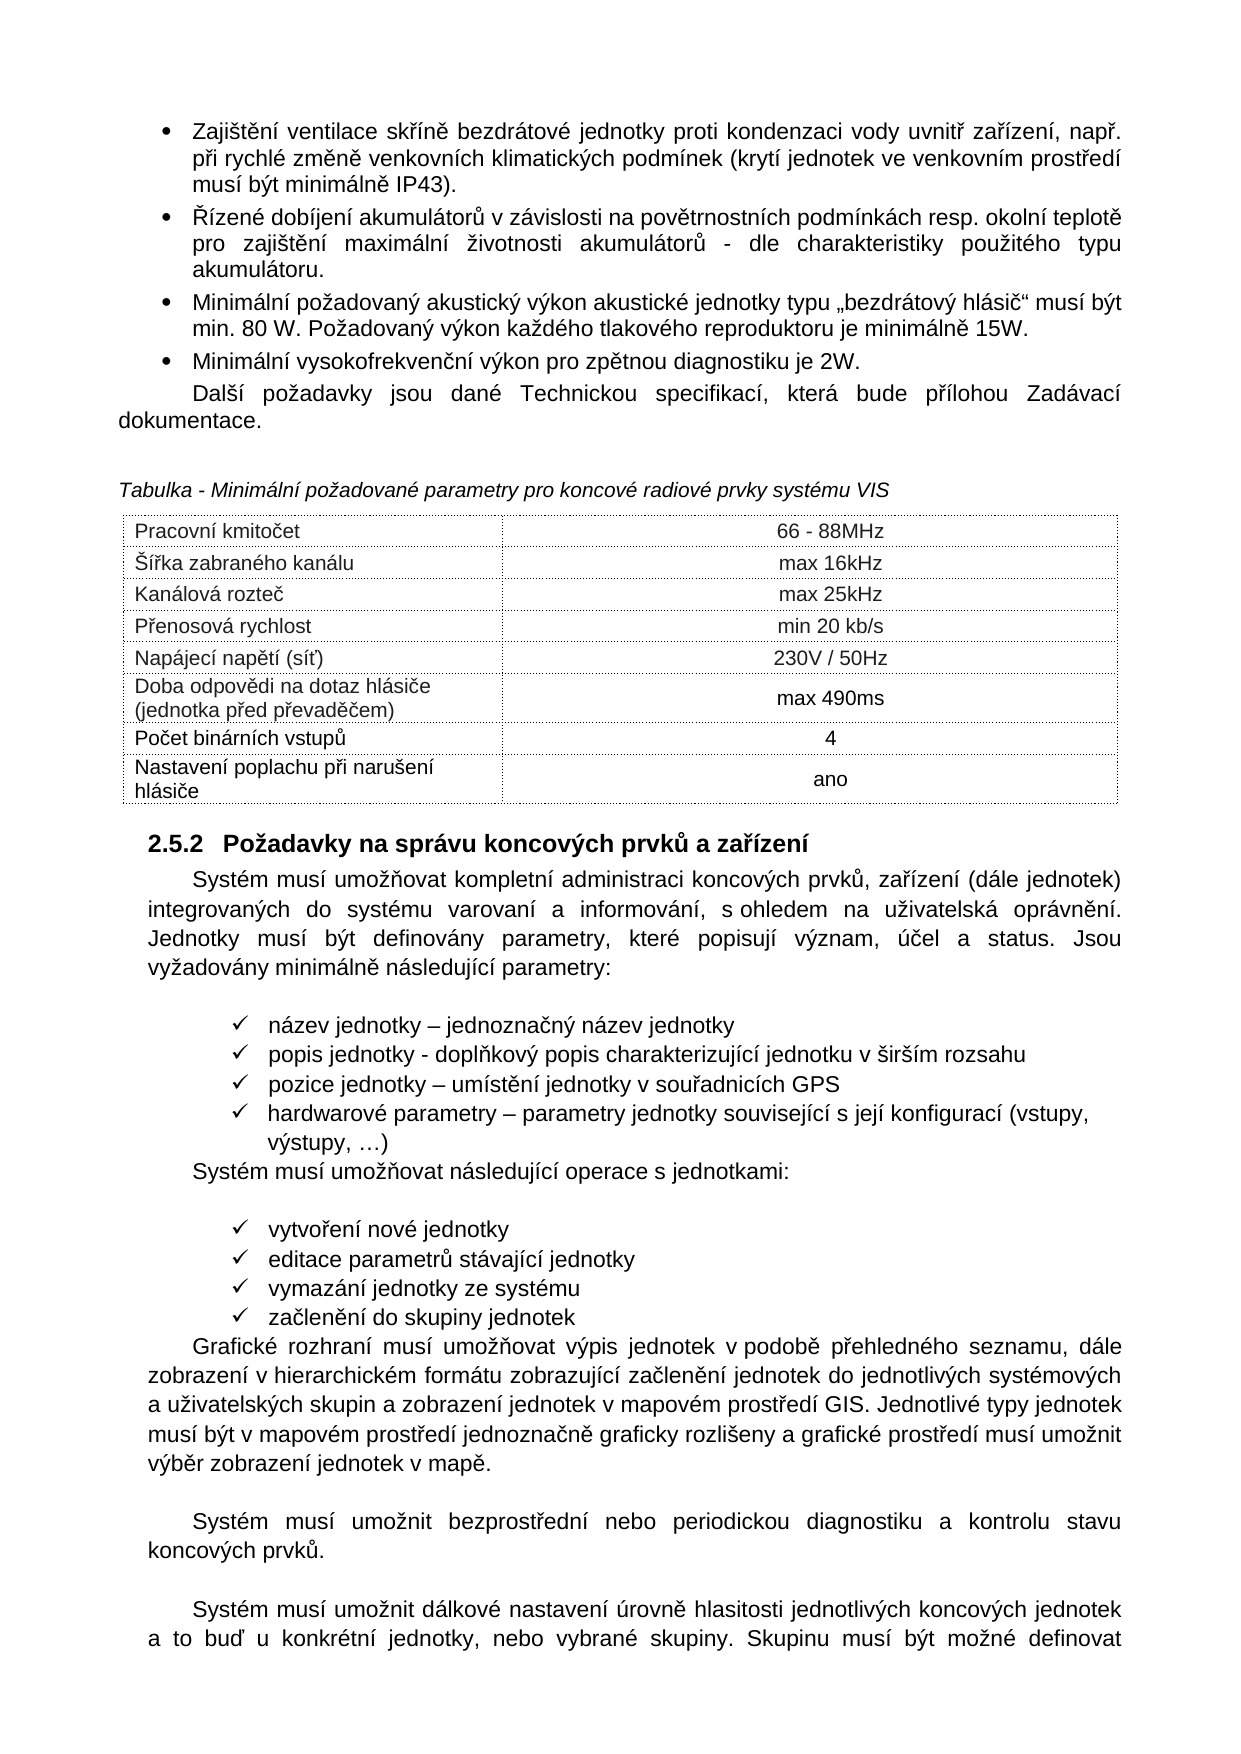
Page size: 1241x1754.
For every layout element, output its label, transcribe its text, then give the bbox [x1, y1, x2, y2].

table_cell max 490ms [502, 673, 1117, 722]
table_header Pracovní kmitočet [123, 515, 502, 546]
table_cell Šířka zabraného kanálu [123, 546, 502, 578]
text Grafické rozhraní musí umožňovat výpis jednotek v podobě přehledného seznamu, dále zobrazení v hierarchickém formátu zobrazující začlenění jednotek do jednotlivých systémových a uživatelských skupin a zobrazení jednotek v mapovém prostředí GIS. Jednotlivé typy jednotek musí být v mapovém prostředí jednoznačně graficky rozlišeny a grafické prostředí musí umožnit výběr zobrazení jednotek v mapě. [148, 1330, 1122, 1476]
text Systém musí umožňovat kompletní administraci koncových prvků, zařízení (dále jednotek) integrovaných do systému varovaní a informování, s ohledem na uživatelská oprávnění. Jednotky musí být definovány parametry, které popisují význam, účel a status. Jsou vyžadovány minimálně následující parametry: [148, 863, 1122, 980]
list název jednotky – jednoznačný název jednotky [231, 1009, 1122, 1038]
list editace parametrů stávající jednotky [231, 1243, 1122, 1272]
text Další požadavky jsou dané Technickou specifikací, která bude přílohou Zadávací dokumentace. [118, 380, 1122, 433]
list začlenění do skupiny jednotek [231, 1301, 1122, 1330]
list Minimální vysokofrekvenční výkon pro zpětnou diagnostiku je 2W. [162, 348, 1122, 374]
list hardwarové parametry – parametry jednotky související s její konfigurací (vstupy, výstupy, …) [230, 1097, 1122, 1155]
list Požadavky na správu koncových prvků a zařízení [148, 828, 1122, 857]
text Systém musí umožňovat následující operace s jednotkami: [148, 1155, 1122, 1184]
list Zajištění ventilace skříně bezdrátové jednotky proti kondenzaci vody uvnitř zařízení, např. při rychlé změně venkovních klimatických podmínek (krytí jednotek ve venkovním prostředí musí být minimálně IP43). [162, 118, 1122, 197]
table_cell 4 [502, 722, 1117, 753]
table_cell Nastavení poplachu při narušení hlásiče [123, 754, 502, 802]
table_cell Počet binárních vstupů [123, 722, 502, 753]
list vymazání jednotky ze systému [231, 1272, 1122, 1301]
list Řízené dobíjení akumulátorů v závislosti na povětrnostních podmínkách resp. okolní teplotě pro zajištění maximální životnosti akumulátorů - dle charakteristiky použitého typu akumulátoru. [162, 203, 1122, 282]
list Minimální požadovaný akustický výkon akustické jednotky typu „bezdrátový hlásič“ musí být min. 80 W. Požadovaný výkon každého tlakového reproduktoru je minimálně 15W. [162, 289, 1122, 341]
list pozice jednotky – umístění jednotky v souřadnicích GPS [231, 1068, 1122, 1097]
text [148, 1593, 1122, 1651]
table_cell Kanálová rozteč [123, 578, 502, 609]
table_cell ano [502, 754, 1117, 802]
table_cell Přenosová rychlost [123, 610, 502, 641]
table_cell 230V / 50Hz [502, 641, 1117, 673]
text Systém musí umožnit bezprostřední nebo periodickou diagnostiku a kontrolu stavu koncových prvků. [148, 1505, 1122, 1563]
table_cell Doba odpovědi na dotaz hlásiče (jednotka před převaděčem) [123, 673, 502, 722]
list popis jednotky - doplňkový popis charakterizující jednotku v širším rozsahu [231, 1038, 1122, 1068]
table_cell max 25kHz [502, 578, 1117, 609]
table_cell max 16kHz [502, 546, 1117, 578]
table_cell min 20 kb/s [502, 610, 1117, 641]
table_header 66 - 88MHz [502, 515, 1117, 546]
table_cell Napájecí napětí (síť) [123, 641, 502, 673]
list vytvoření nové jednotky [231, 1213, 1122, 1243]
text Tabulka - Minimální požadované parametry pro koncové radiové prvky systému VIS [118, 478, 1122, 502]
